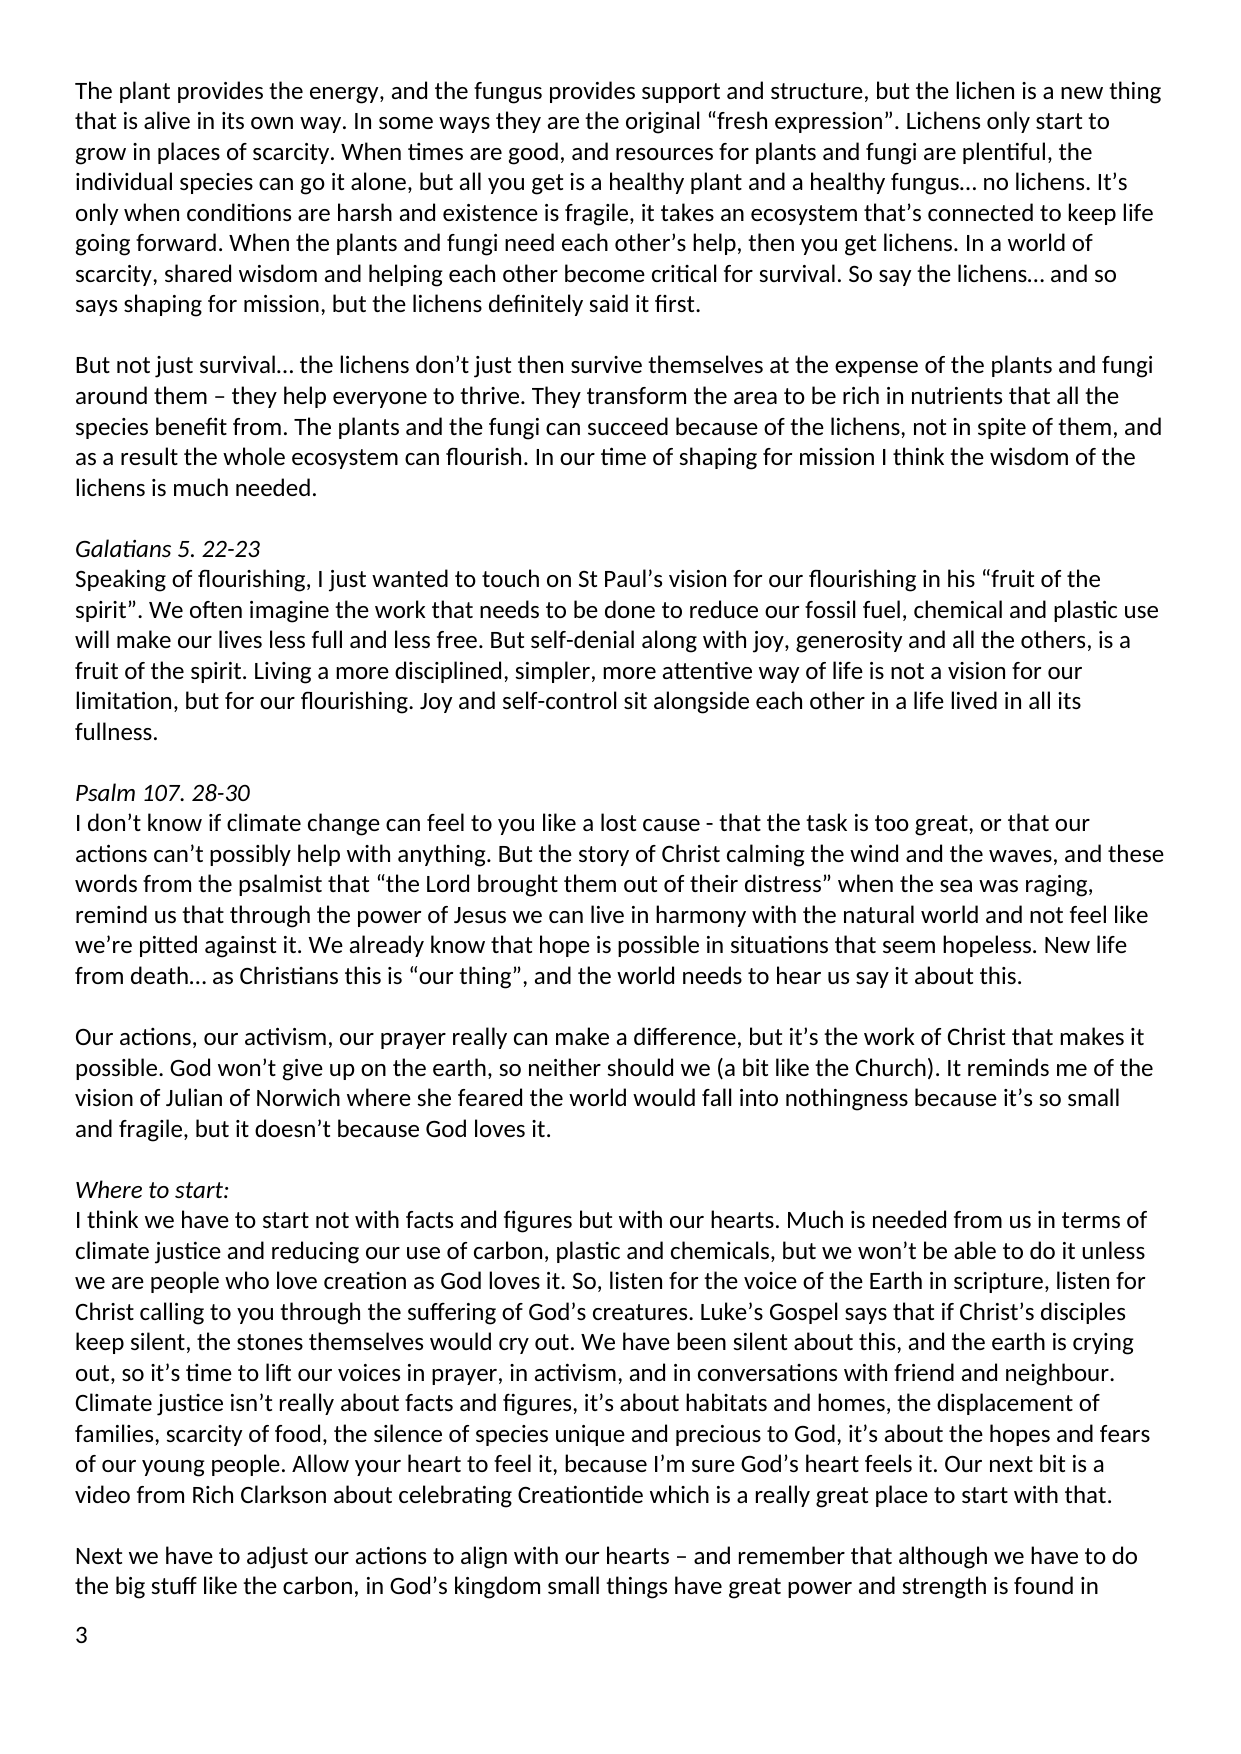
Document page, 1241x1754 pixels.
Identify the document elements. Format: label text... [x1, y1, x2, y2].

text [75, 1540, 1165, 1601]
text Where to start: [75, 1174, 1165, 1204]
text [75, 75, 1165, 319]
text Our actions, our activism, our prayer really can make a difference, but it’s the work of Christ that makes it possible. God won’t give up on the earth, so neither should we (a bit like the Church). It reminds me of the vision of Julian of Norwich where she feared the world would fall into nothingness because it’s so small and fragile, but it doesn’t because God loves it. [75, 1021, 1165, 1143]
text But not just survival… the lichens don’t just then survive themselves at the expense of the plants and fungi around them – they help everyone to thrive. They transform the area to be rich in nutrients that all the species benefit from. The plants and the fungi can succeed because of the lichens, not in spite of them, and as a result the whole ecosystem can flourish. In our time of shaping for mission I think the wisdom of the lichens is much needed. [75, 350, 1165, 502]
text I think we have to start not with facts and figures but with our hearts. Much is needed from us in terms of climate justice and reducing our use of carbon, plastic and chemicals, but we won’t be able to do it unless we are people who love creation as God loves it. So, listen for the voice of the Earth in scripture, listen for Christ calling to you through the suffering of God’s creatures. Luke’s Gospel says that if Christ’s disciples keep silent, the stones themselves would cry out. We have been silent about this, and the earth is crying out, so it’s time to lift our voices in prayer, in activism, and in conversations with friend and neighbour. Climate justice isn’t really about facts and figures, it’s about habitats and homes, the displacement of families, scarcity of food, the silence of species unique and precious to God, it’s about the hopes and fears of our young people. Allow your heart to feel it, because I’m sure God’s heart feels it. Our next bit is a video from Rich Clarkson about celebrating Creationtide which is a really great place to start with that. [75, 1204, 1165, 1509]
text Galatians 5. 22-23 [75, 533, 1165, 563]
text Psalm 107. 28-30 [75, 777, 1165, 807]
text I don’t know if climate change can feel to you like a lost cause - that the task is too great, or that our actions can’t possibly help with anything. But the story of Christ calming the wind and the waves, and these words from the psalmist that “the Lord brought them out of their distress” when the sea was raging, remind us that through the power of Jesus we can live in harmony with the natural world and not feel like we’re pitted against it. We already know that hope is possible in situations that seem hopeless. New life from death… as Christians this is “our thing”, and the world needs to hear us say it about this. [75, 807, 1165, 991]
text Speaking of flourishing, I just wanted to touch on St Paul’s vision for our flourishing in his “fruit of the spirit”. We often imagine the work that needs to be done to reduce our fossil fuel, chemical and plastic use will make our lives less full and less free. But self-denial along with joy, generosity and all the others, is a fruit of the spirit. Living a more disciplined, simpler, more attentive way of life is not a vision for our limitation, but for our flourishing. Joy and self-control sit alongside each other in a life lived in all its fullness. [75, 563, 1165, 746]
